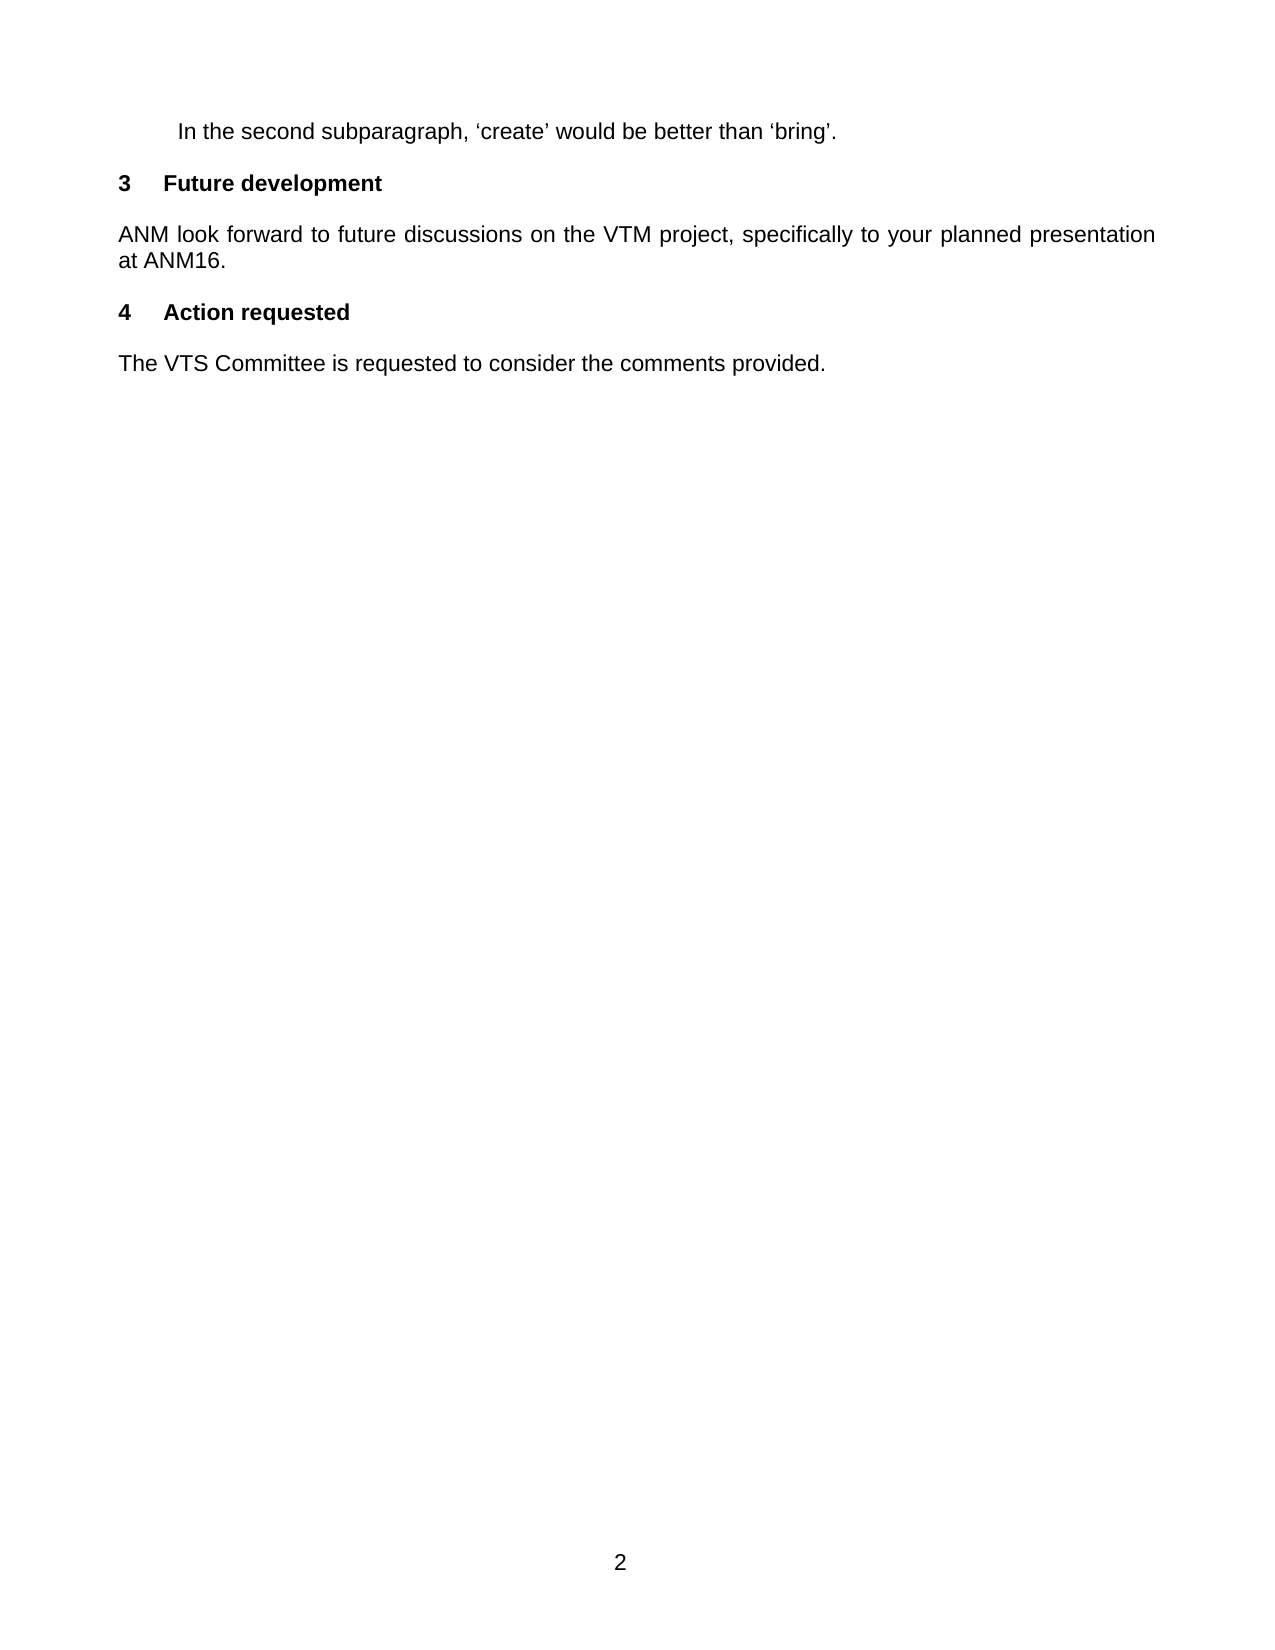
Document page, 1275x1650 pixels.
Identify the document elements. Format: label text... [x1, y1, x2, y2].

text In the second subparagraph, ‘create’ would be better than ‘bring’. [177, 118, 1157, 144]
subtitle Future development [118, 169, 1157, 196]
text The VTS Committee is requested to consider the comments provided. [118, 350, 1157, 376]
text ANM look forward to future discussions on the VTM project, specifically to your planned presentation at ANM16. [118, 221, 1157, 273]
subtitle Action requested [118, 298, 1157, 325]
